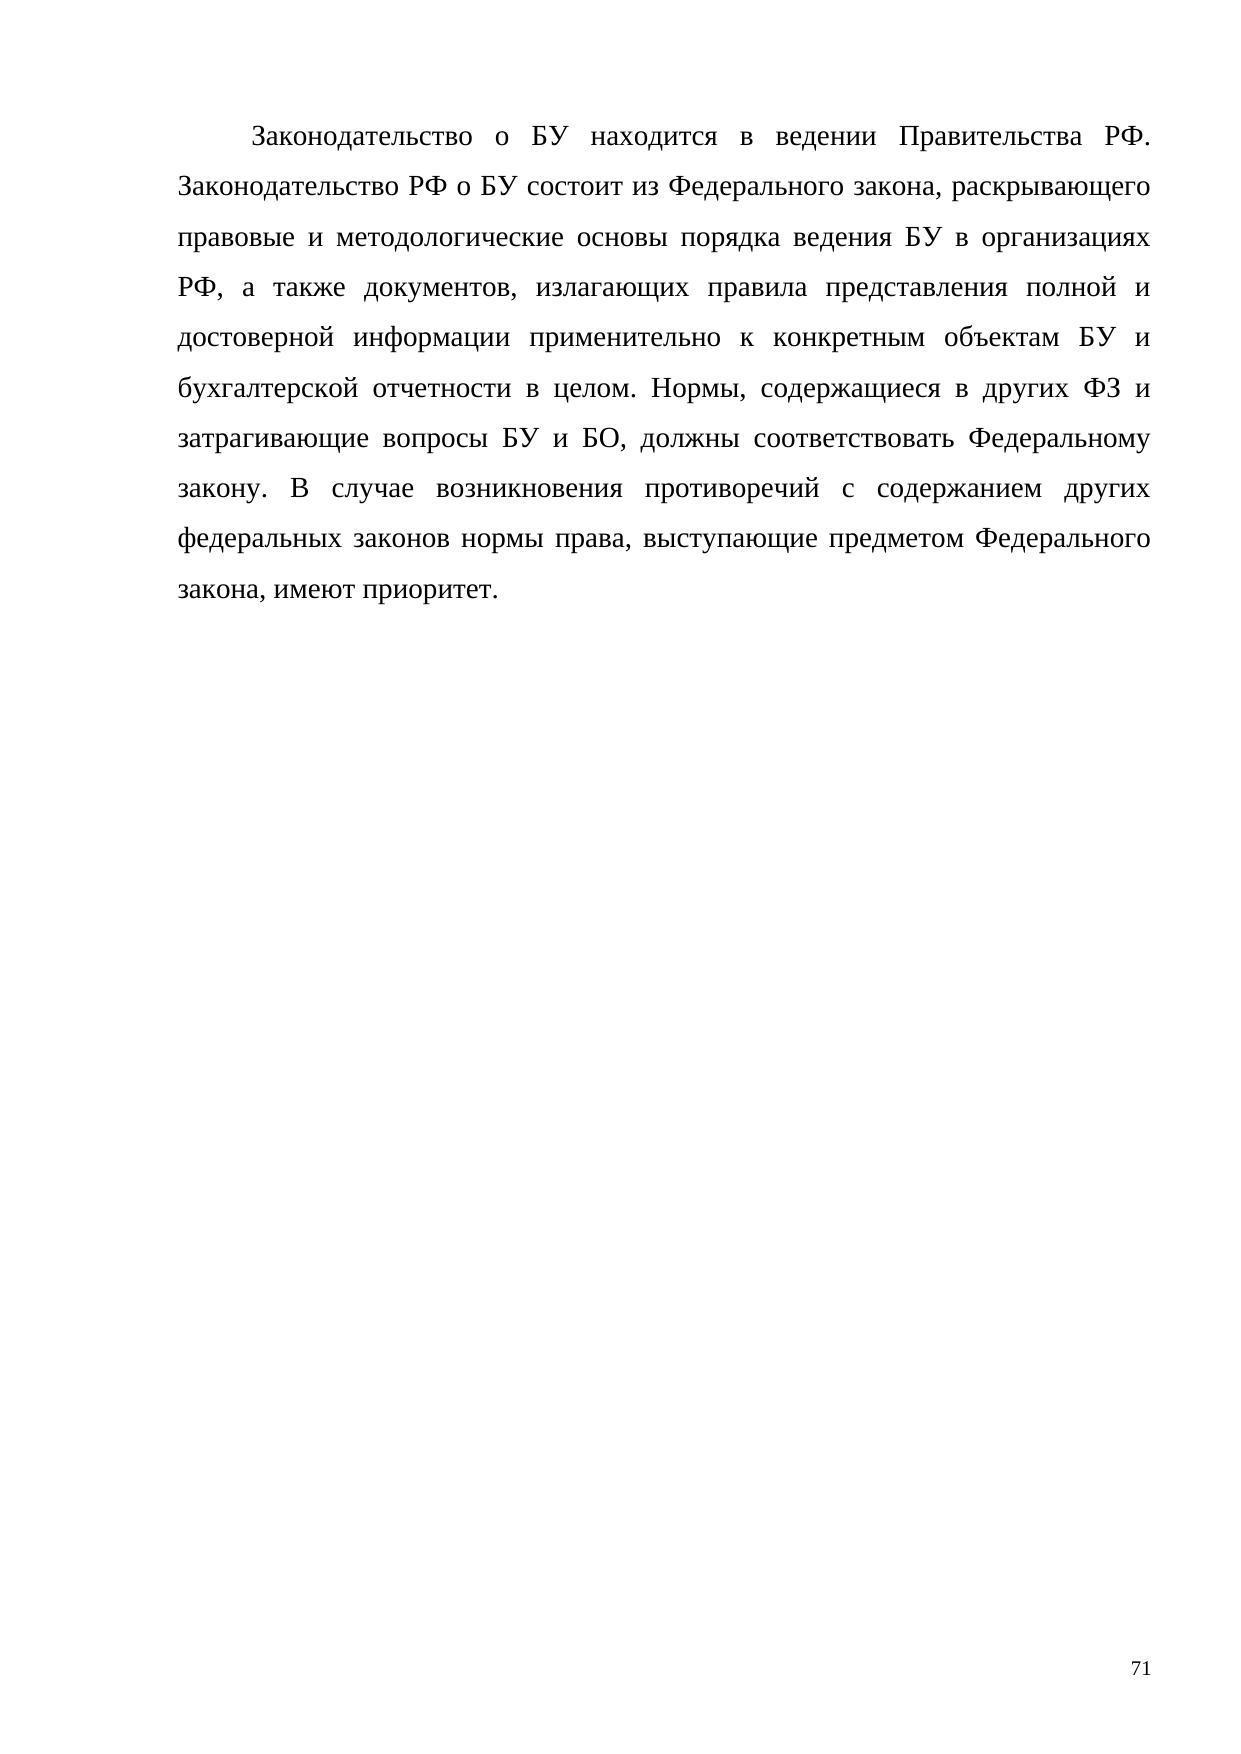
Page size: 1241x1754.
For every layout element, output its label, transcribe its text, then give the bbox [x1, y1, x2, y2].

text Законодательство о БУ находится в ведении Правительства РФ. Законодательство РФ о БУ состоит из Федерального закона, раскрывающего правовые и методологические основы порядка ведения БУ в организациях РФ, а также документов, излагающих правила представления полной и достоверной информации применительно к конкретным объектам БУ и бухгалтерской отчетности в целом. Нормы, содержащиеся в других ФЗ и затрагивающие вопросы БУ и БО, должны соответствовать Федеральному закону. В случае возникновения противоречий с содержанием других федеральных законов нормы права, выступающие предметом Федерального закона, имеют приоритет. [177, 118, 1152, 604]
